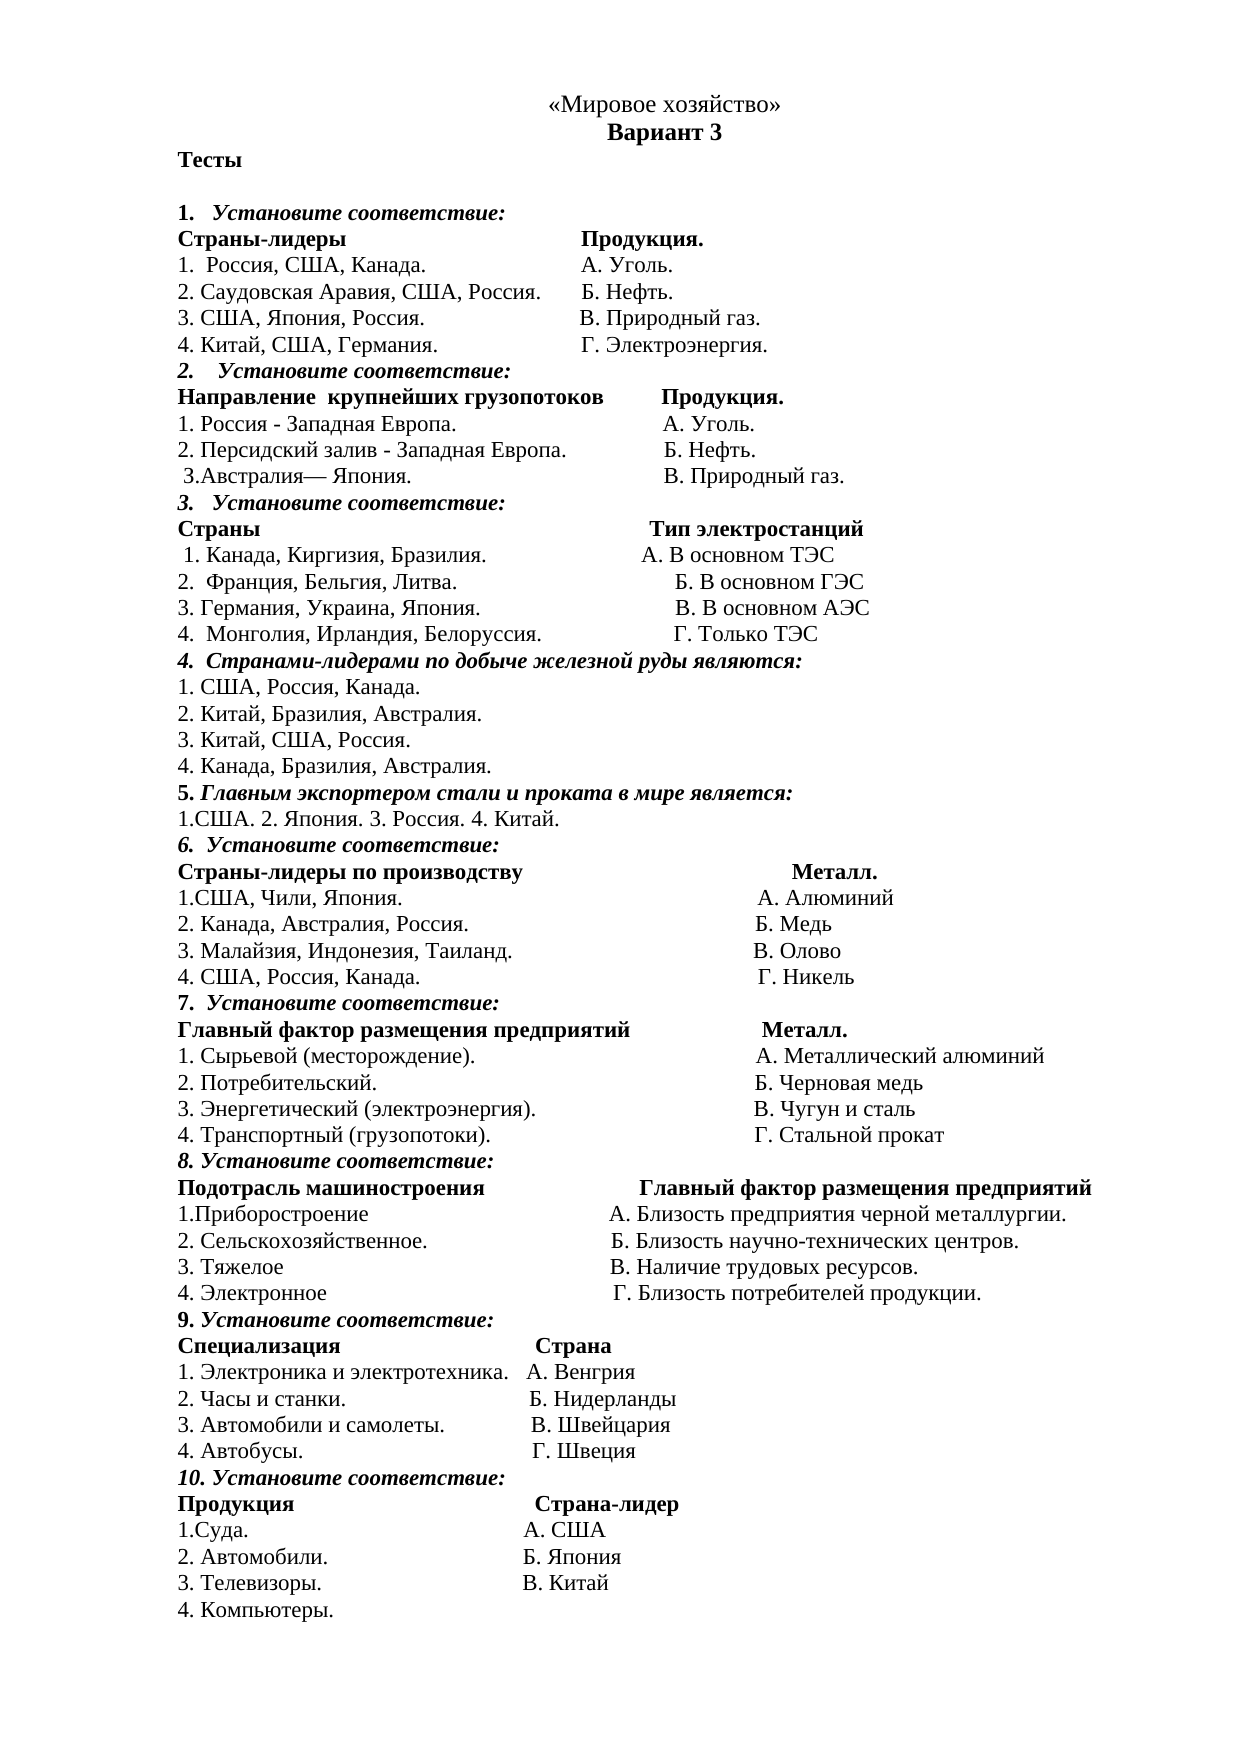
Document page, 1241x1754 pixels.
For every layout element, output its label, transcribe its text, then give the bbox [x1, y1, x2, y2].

text 3. Малайзия, Индонезия, Таиланд. В. Олово [177, 937, 1152, 963]
text «Мировое хозяйство» [177, 89, 1152, 117]
text Подотрасль машиностроения Главный фактор размещения предприятий [177, 1174, 1152, 1200]
text 1. Канада, Киргизия, Бразилия. А. В основном ТЭС [177, 541, 1152, 568]
text 1. Россия, США, Канада. А. Уголь. [177, 252, 1152, 278]
text 1.США, Чили, Япония. А. Алюминий [177, 884, 1152, 910]
text 1. США, Россия, Канада. [177, 673, 1152, 699]
text 4. Канада, Бразилия, Австралия. [177, 752, 1152, 779]
text 3. Китай, США, Россия. [177, 726, 1152, 752]
text 1. Установите соответствие: [177, 199, 1152, 225]
text 10. Установите соответствие: [177, 1464, 1152, 1490]
text Специализация Страна [177, 1332, 1152, 1358]
text 8. Установите соответствие: [177, 1148, 1152, 1174]
text 2. Саудовская Аравия, США, Россия. Б. Нефть. [177, 278, 1152, 304]
text 3. Энергетический (электроэнергия). В. Чугун и сталь [177, 1095, 1152, 1121]
text Страны-лидеры по производству Металл. [177, 858, 1152, 884]
text 4. Компьютеры. [177, 1596, 1152, 1622]
text 2. Франция, Бельгия, Литва. Б. В основном ГЭС [177, 568, 1152, 594]
text 1.Приборостроение A. Близость предприятия черной металлургии. [177, 1200, 1152, 1227]
text 4. Монголия, Ирландия, Белоруссия. Г. Только ТЭС [177, 621, 1152, 647]
text 2. Сельскохозяйственное. Б. Близость научно-технических центров. [177, 1227, 1152, 1253]
text 1. Электроника и электротехника. А. Венгрия [177, 1358, 1152, 1385]
text 7. Установите соответствие: [177, 989, 1152, 1016]
text 4. Транспортный (грузопотоки). Г. Стальной прокат [177, 1121, 1152, 1148]
text 2. Часы и станки. Б. Нидерланды [177, 1385, 1152, 1411]
text 2. Персидский залив - Западная Европа. Б. Нефть. [177, 436, 1152, 462]
text Страны Тип электростанций [177, 515, 1152, 541]
text 4. Электронное Г. Близость потребителей продукции. [177, 1279, 1152, 1306]
text 1. Сырьевой (месторождение). А. Металлический алюминий [177, 1042, 1152, 1068]
text Тесты [177, 146, 1152, 172]
text 3. Германия, Украина, Япония. В. В основном АЭС [177, 594, 1152, 621]
text 1.Суда. А. США [177, 1517, 1152, 1543]
text 2. Потребительский. Б. Черновая медь [177, 1068, 1152, 1095]
text Вариант 3 [177, 117, 1152, 146]
text 1. Россия - Западная Европа. А. Уголь. [177, 410, 1152, 436]
text 3. Установите соответствие: [177, 489, 1152, 515]
text 5. Главным экспортером стали и проката в мире является: [177, 779, 1152, 805]
text 2. Китай, Бразилия, Австралия. [177, 699, 1152, 726]
text 3. Телевизоры. В. Китай [177, 1569, 1152, 1596]
text Направление крупнейших грузопотоков Продукция. [177, 383, 1152, 410]
text Главный фактор размещения предприятий Металл. [177, 1016, 1152, 1042]
text 3. США, Япония, Россия. В. Природный газ. [177, 304, 1152, 331]
text 4. США, Россия, Канада. Г. Никель [177, 963, 1152, 989]
text 2. Установите соответствие: [177, 357, 1152, 383]
text 1.США. 2. Япония. 3. Россия. 4. Китай. [177, 805, 1152, 831]
text 2. Канада, Австралия, Россия. Б. Медь [177, 910, 1152, 937]
text 4. Странами-лидерами по добыче железной руды являются: [177, 647, 1152, 673]
text 3. Автомобили и самолеты. В. Швейцария [177, 1411, 1152, 1437]
text 4. Китай, США, Германия. Г. Электроэнергия. [177, 331, 1152, 357]
text 9. Установите соответствие: [177, 1306, 1152, 1332]
text З.Австралия— Япония. В. Природный газ. [177, 462, 1152, 489]
text 2. Автомобили. Б. Япония [177, 1543, 1152, 1569]
text Продукция Страна-лидер [177, 1490, 1152, 1517]
text 6. Установите соответствие: [177, 831, 1152, 858]
text 3. Тяжелое B. Наличие трудовых ресурсов. [177, 1253, 1152, 1279]
text 4. Автобусы. Г. Швеция [177, 1437, 1152, 1464]
text Страны-лидеры Продукция. [177, 225, 1152, 252]
